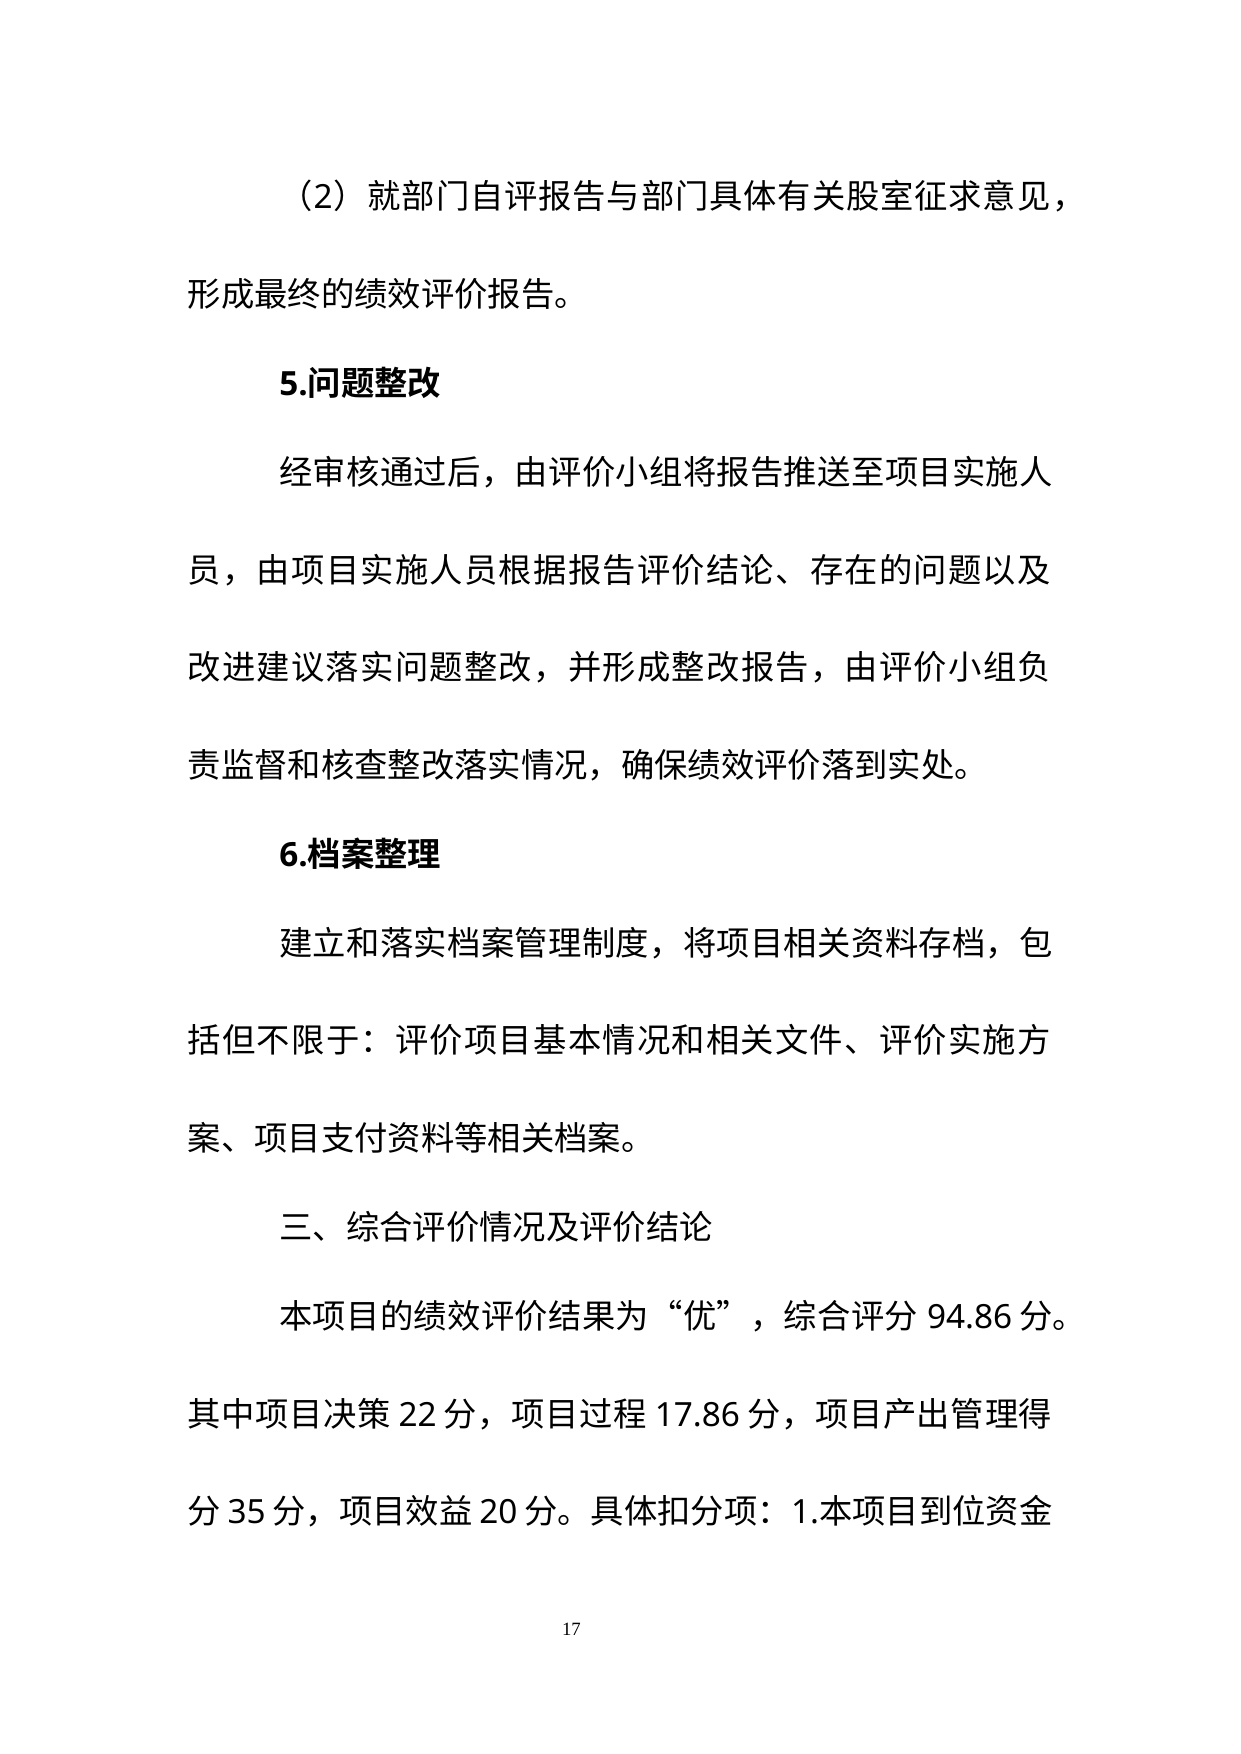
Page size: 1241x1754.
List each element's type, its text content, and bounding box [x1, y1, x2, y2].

text 5.问题整改 [187, 348, 1053, 413]
text 经审核通过后，由评价小组将报告推送至项目实施人员，由项目实施人员根据报告评价结论、存在的问题以及改进建议落实问题整改，并形成整改报告，由评价小组负责监督和核查整改落实情况，确保绩效评价落到实处。 [187, 438, 1053, 795]
subtitle 三、综合评价情况及评价结论 [187, 1192, 1053, 1257]
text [187, 1282, 1053, 1542]
text 6.档案整理 [187, 819, 1053, 884]
text 建立和落实档案管理制度，将项目相关资料存档，包括但不限于：评价项目基本情况和相关文件、评价实施方案、项目支付资料等相关档案。 [187, 908, 1053, 1168]
text （2）就部门自评报告与部门具体有关股室征求意见，形成最终的绩效评价报告。 [187, 162, 1053, 324]
